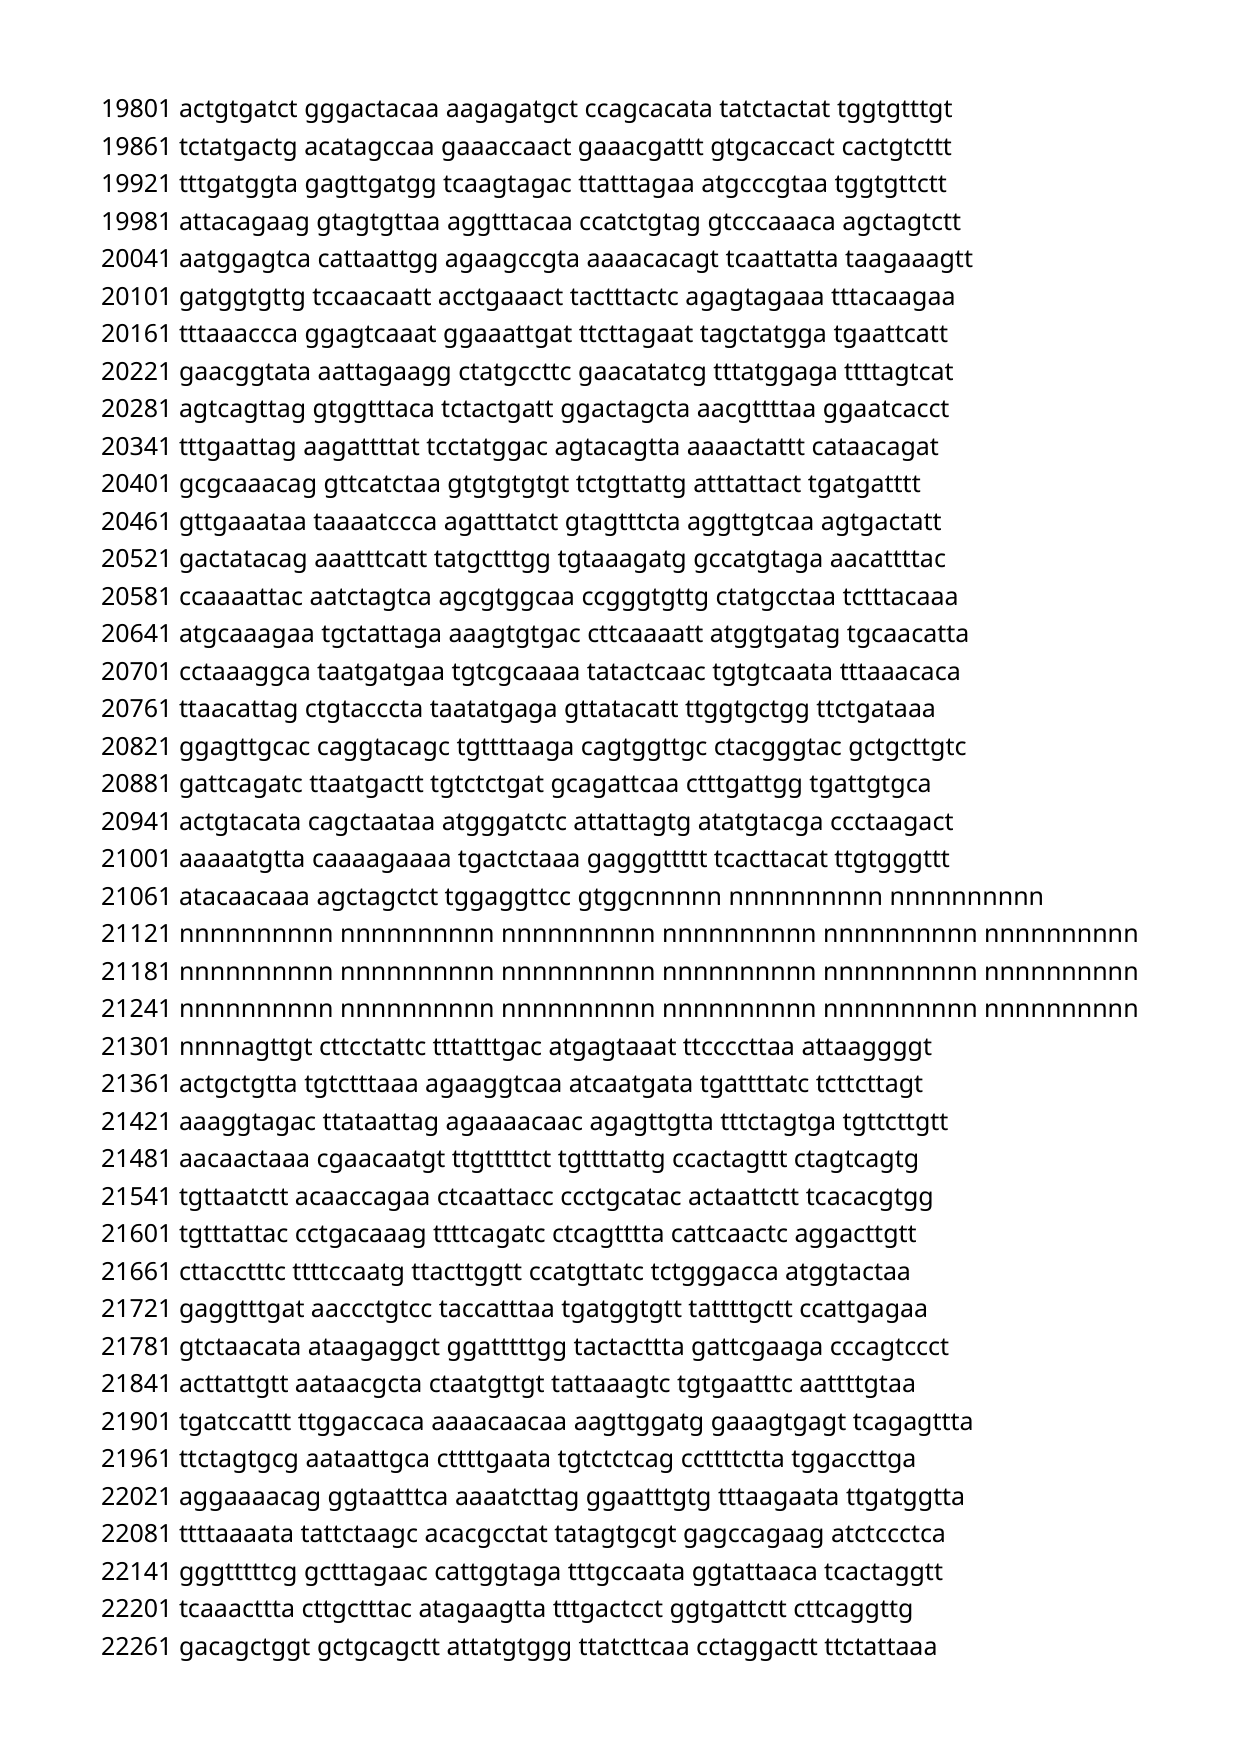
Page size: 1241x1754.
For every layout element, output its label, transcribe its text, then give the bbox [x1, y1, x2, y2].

text 20581 ccaaaattac aatctagtca agcgtggcaa ccgggtgttg ctatgcctaa tctttacaaa [75, 577, 1165, 614]
text 21781 gtctaacata ataagaggct ggatttttgg tactacttta gattcgaaga cccagtccct [75, 1327, 1165, 1364]
text 20041 aatggagtca cattaattgg agaagccgta aaaacacagt tcaattatta taagaaagtt [75, 239, 1165, 277]
text 20821 ggagttgcac caggtacagc tgttttaaga cagtggttgc ctacgggtac gctgcttgtc [75, 727, 1165, 764]
text 19981 attacagaag gtagtgttaa aggtttacaa ccatctgtag gtcccaaaca agctagtctt [75, 202, 1165, 239]
text 20941 actgtacata cagctaataa atgggatctc attattagtg atatgtacga ccctaagact [75, 802, 1165, 839]
text 20881 gattcagatc ttaatgactt tgtctctgat gcagattcaa ctttgattgg tgattgtgca [75, 764, 1165, 802]
text 21181 nnnnnnnnnn nnnnnnnnnn nnnnnnnnnn nnnnnnnnnn nnnnnnnnnn nnnnnnnnnn [75, 952, 1165, 989]
text 21901 tgatccattt ttggaccaca aaaacaacaa aagttggatg gaaagtgagt tcagagttta [75, 1402, 1165, 1439]
text 20701 cctaaaggca taatgatgaa tgtcgcaaaa tatactcaac tgtgtcaata tttaaacaca [75, 652, 1165, 689]
text 22021 aggaaaacag ggtaatttca aaaatcttag ggaatttgtg tttaagaata ttgatggtta [75, 1477, 1165, 1514]
text 21361 actgctgtta tgtctttaaa agaaggtcaa atcaatgata tgattttatc tcttcttagt [75, 1064, 1165, 1102]
text 20521 gactatacag aaatttcatt tatgctttgg tgtaaagatg gccatgtaga aacattttac [75, 539, 1165, 577]
text 20281 agtcagttag gtggtttaca tctactgatt ggactagcta aacgttttaa ggaatcacct [75, 389, 1165, 427]
text 21481 aacaactaaa cgaacaatgt ttgtttttct tgttttattg ccactagttt ctagtcagtg [75, 1139, 1165, 1177]
text 20761 ttaacattag ctgtacccta taatatgaga gttatacatt ttggtgctgg ttctgataaa [75, 689, 1165, 727]
text 20101 gatggtgttg tccaacaatt acctgaaact tactttactc agagtagaaa tttacaagaa [75, 277, 1165, 314]
text 21601 tgtttattac cctgacaaag ttttcagatc ctcagtttta cattcaactc aggacttgtt [75, 1214, 1165, 1252]
text 21301 nnnnagttgt cttcctattc tttatttgac atgagtaaat ttccccttaa attaaggggt [75, 1027, 1165, 1064]
text 21121 nnnnnnnnnn nnnnnnnnnn nnnnnnnnnn nnnnnnnnnn nnnnnnnnnn nnnnnnnnnn [75, 914, 1165, 952]
text 19921 tttgatggta gagttgatgg tcaagtagac ttatttagaa atgcccgtaa tggtgttctt [75, 164, 1165, 202]
text 22081 ttttaaaata tattctaagc acacgcctat tatagtgcgt gagccagaag atctccctca [75, 1514, 1165, 1552]
text 20641 atgcaaagaa tgctattaga aaagtgtgac cttcaaaatt atggtgatag tgcaacatta [75, 614, 1165, 652]
text 22201 tcaaacttta cttgctttac atagaagtta tttgactcct ggtgattctt cttcaggttg [75, 1589, 1165, 1627]
text 20221 gaacggtata aattagaagg ctatgccttc gaacatatcg tttatggaga ttttagtcat [75, 352, 1165, 389]
text 22141 gggtttttcg gctttagaac cattggtaga tttgccaata ggtattaaca tcactaggtt [75, 1552, 1165, 1589]
text 22261 gacagctggt gctgcagctt attatgtggg ttatcttcaa cctaggactt ttctattaaa [75, 1627, 1165, 1664]
text 21061 atacaacaaa agctagctct tggaggttcc gtggcnnnnn nnnnnnnnnn nnnnnnnnnn [75, 877, 1165, 914]
text 20341 tttgaattag aagattttat tcctatggac agtacagtta aaaactattt cataacagat [75, 427, 1165, 464]
text 19861 tctatgactg acatagccaa gaaaccaact gaaacgattt gtgcaccact cactgtcttt [75, 127, 1165, 164]
text 20161 tttaaaccca ggagtcaaat ggaaattgat ttcttagaat tagctatgga tgaattcatt [75, 314, 1165, 352]
text 21721 gaggtttgat aaccctgtcc taccatttaa tgatggtgtt tattttgctt ccattgagaa [75, 1289, 1165, 1327]
text 21241 nnnnnnnnnn nnnnnnnnnn nnnnnnnnnn nnnnnnnnnn nnnnnnnnnn nnnnnnnnnn [75, 989, 1165, 1027]
text 20461 gttgaaataa taaaatccca agatttatct gtagtttcta aggttgtcaa agtgactatt [75, 502, 1165, 539]
text 19801 actgtgatct gggactacaa aagagatgct ccagcacata tatctactat tggtgtttgt [75, 89, 1165, 127]
text 21421 aaaggtagac ttataattag agaaaacaac agagttgtta tttctagtga tgttcttgtt [75, 1102, 1165, 1139]
text 21661 cttacctttc ttttccaatg ttacttggtt ccatgttatc tctgggacca atggtactaa [75, 1252, 1165, 1289]
text 21541 tgttaatctt acaaccagaa ctcaattacc ccctgcatac actaattctt tcacacgtgg [75, 1177, 1165, 1214]
text 21001 aaaaatgtta caaaagaaaa tgactctaaa gagggttttt tcacttacat ttgtgggttt [75, 839, 1165, 877]
text 20401 gcgcaaacag gttcatctaa gtgtgtgtgt tctgttattg atttattact tgatgatttt [75, 464, 1165, 502]
text 21961 ttctagtgcg aataattgca cttttgaata tgtctctcag ccttttctta tggaccttga [75, 1439, 1165, 1477]
text 21841 acttattgtt aataacgcta ctaatgttgt tattaaagtc tgtgaatttc aattttgtaa [75, 1364, 1165, 1402]
